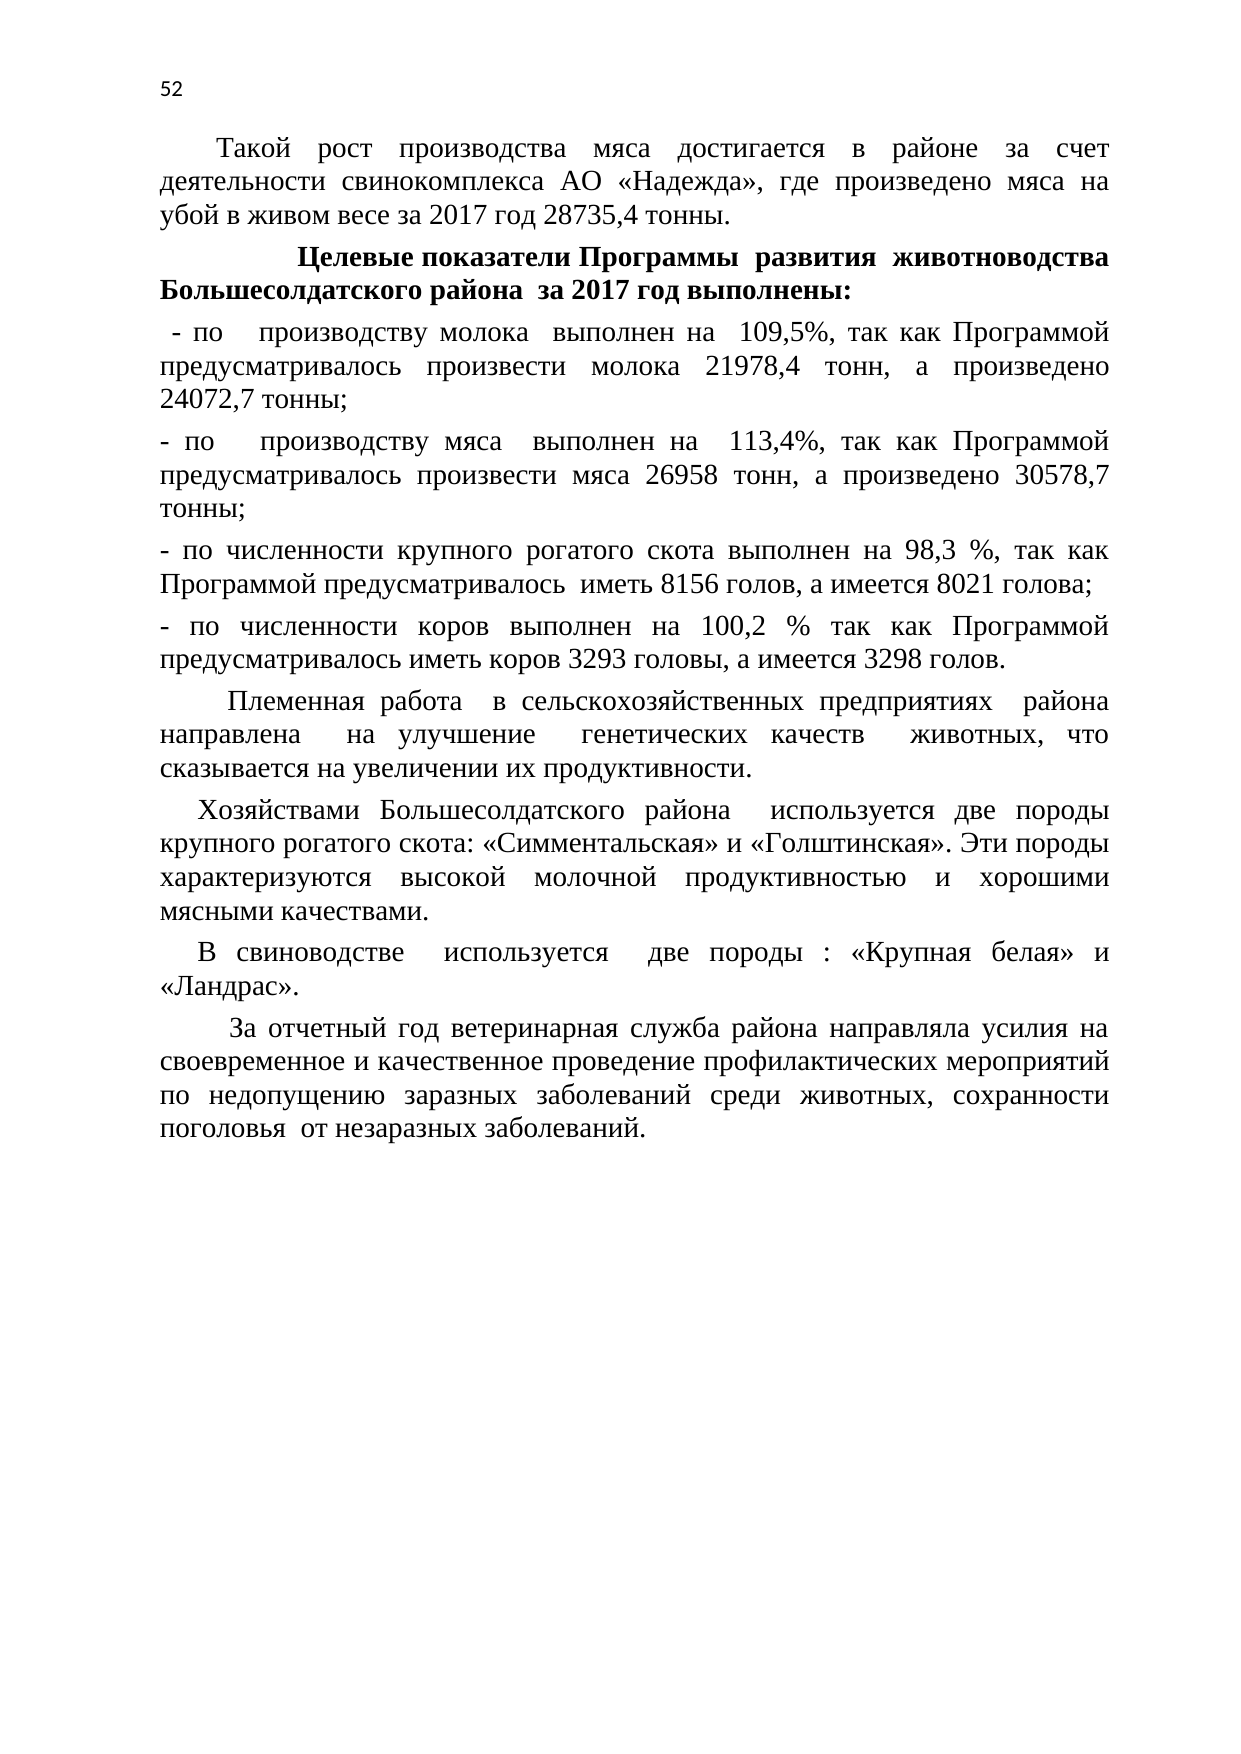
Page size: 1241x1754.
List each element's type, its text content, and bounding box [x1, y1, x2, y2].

text - по численности крупного рогатого скота выполнен на 98,3 %, так как Программой предусматривалось иметь 8156 голов, а имеется 8021 голова; [159, 532, 1110, 599]
text Такой рост производства мяса достигается в районе за счет деятельности свинокомплекса АО «Надежда», где произведено мяса на убой в живом весе за 2017 год 28735,4 тонны. [159, 130, 1110, 231]
text - по производству мяса выполнен на 113,4%, так как Программой предусматривалось произвести мяса 26958 тонн, а произведено 30578,7 тонны; [159, 423, 1110, 524]
text Хозяйствами Большесолдатского района используется две породы крупного рогатого скота: «Симментальская» и «Голштинская». Эти породы характеризуются высокой молочной продуктивностью и хорошими мясными качествами. [159, 792, 1110, 926]
text - по производству молока выполнен на 109,5%, так как Программой предусматривалось произвести молока 21978,4 тонн, а произведено 24072,7 тонны; [159, 314, 1110, 415]
text За отчетный год ветеринарная служба района направляла усилия на своевременное и качественное проведение профилактических мероприятий по недопущению заразных заболеваний среди животных, сохранности поголовья от незаразных заболеваний. [159, 1010, 1110, 1144]
text Племенная работа в сельскохозяйственных предприятиях района направлена на улучшение генетических качеств животных, что сказывается на увеличении их продуктивности. [159, 683, 1110, 784]
text - по численности коров выполнен на 100,2 % так как Программой предусматривалось иметь коров 3293 головы, а имеется 3298 голов. [159, 608, 1110, 675]
text В свиноводстве используется две породы : «Крупная белая» и «Ландрас». [159, 934, 1110, 1002]
text Целевые показатели Программы развития животноводства Большесолдатского района за 2017 год выполнены: [159, 239, 1110, 306]
